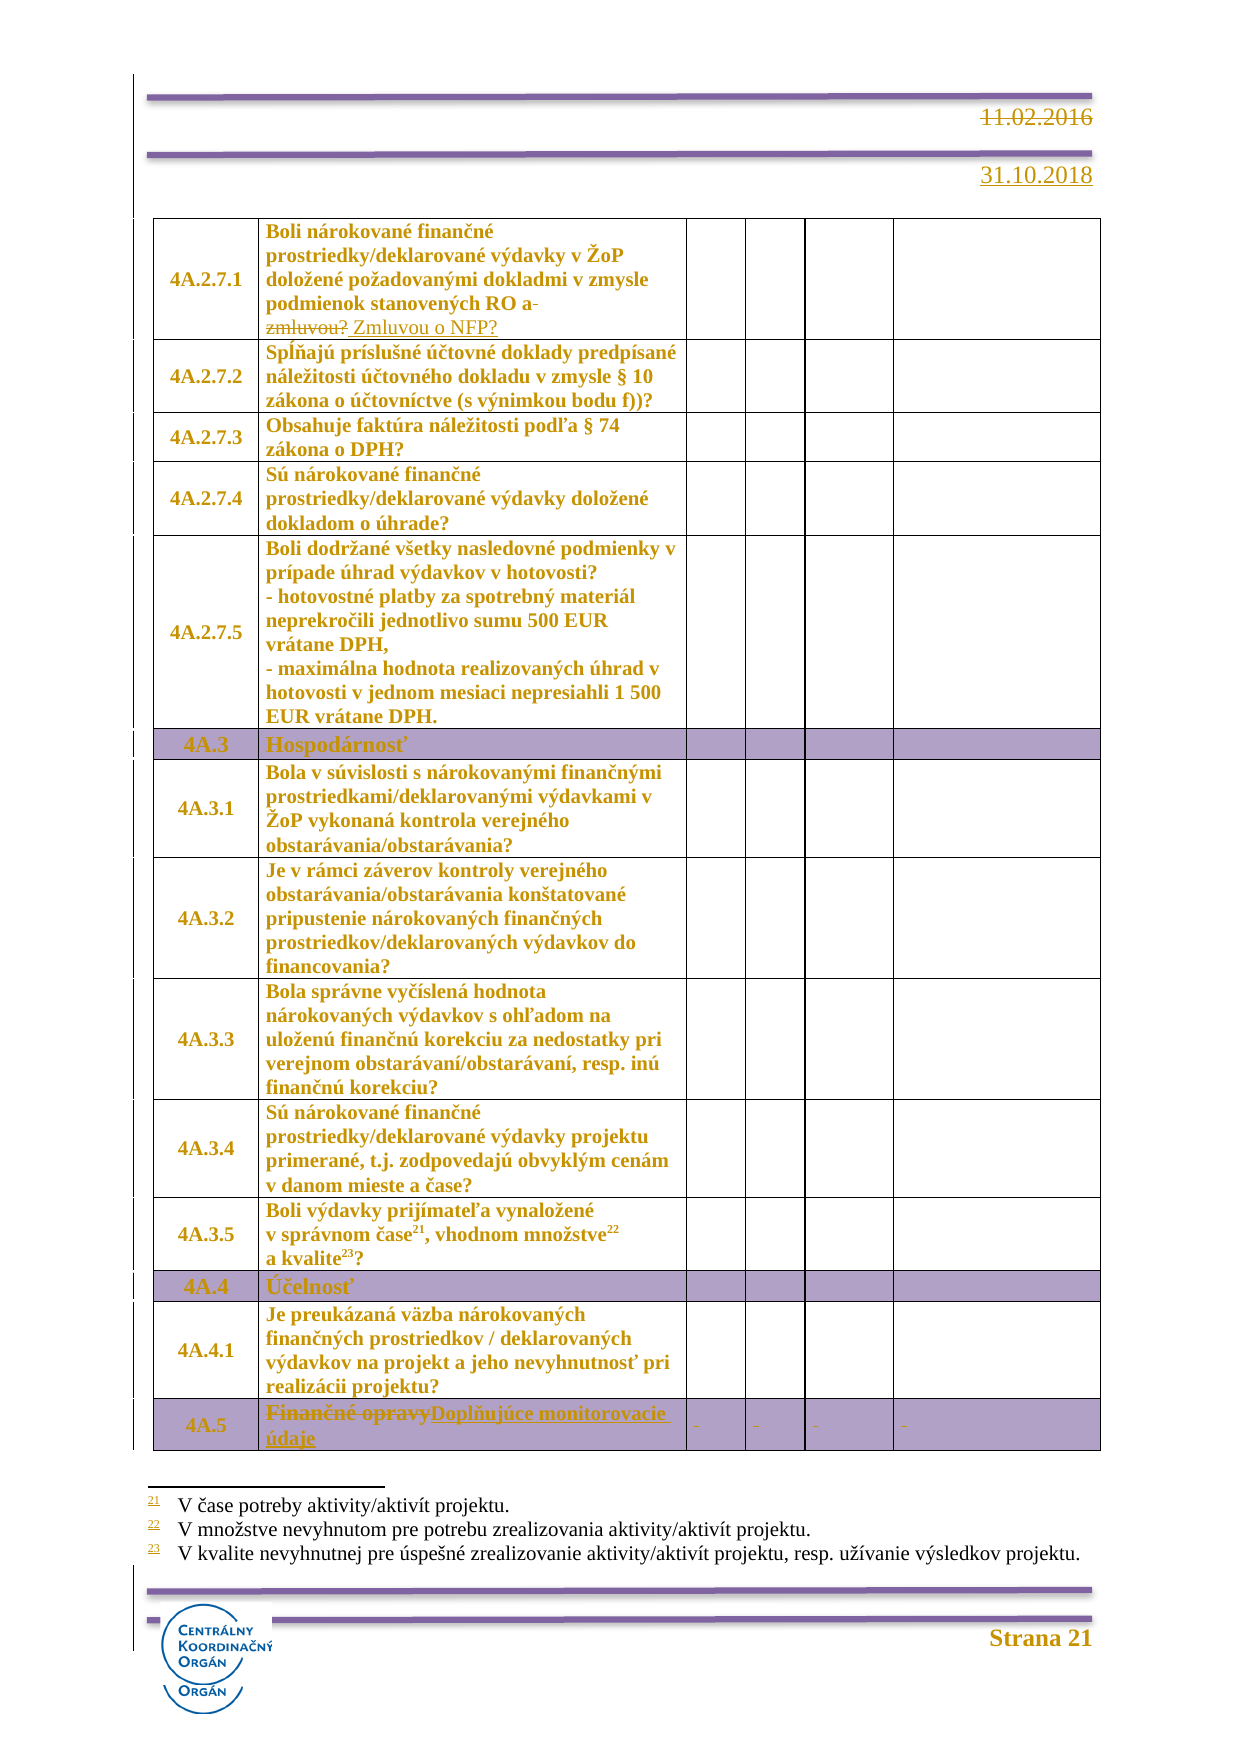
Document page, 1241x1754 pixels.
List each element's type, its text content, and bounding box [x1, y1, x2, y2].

table_cell [259, 1399, 686, 1450]
table_cell [687, 1198, 745, 1270]
table_cell 4A.4.1 [154, 1302, 258, 1398]
table_cell [687, 1100, 745, 1197]
table_cell [894, 729, 1100, 759]
table_cell [894, 413, 1100, 461]
table_cell [894, 1399, 1100, 1450]
table_cell Bola správne vyčíslená hodnota nárokovaných výdavkov s ohľadom na uloženú finančnú korekciu za nedostatky pri verejnom obstarávaní/obstarávaní, resp. inú finančnú korekciu? [259, 979, 686, 1099]
table_cell [894, 760, 1100, 857]
picture [159, 1602, 272, 1713]
table_cell 4A.4 [154, 1271, 258, 1301]
table_cell 4A.3.3 [154, 979, 258, 1099]
table_cell [687, 729, 745, 759]
table_cell [806, 858, 893, 978]
table_cell Bola v súvislosti s nárokovanými finančnými prostriedkami/deklarovanými výdavkami v ŽoP vykonaná kontrola verejného obstarávania/obstarávania? [259, 760, 686, 857]
table_cell [806, 413, 893, 461]
table_cell [806, 340, 893, 412]
table_cell [746, 760, 804, 857]
table_cell [687, 1302, 745, 1398]
table_cell [687, 413, 745, 461]
table_cell 4A.2.7.2 [154, 340, 258, 412]
table_cell 4A.2.7.5 [154, 536, 258, 728]
table_cell Sú nárokované finančné prostriedky/deklarované výdavky doložené dokladom o úhrade? [259, 462, 686, 534]
table_cell [894, 340, 1100, 412]
table_cell [687, 462, 745, 534]
table_cell [894, 1302, 1100, 1398]
table_cell Boli výdavky prijímateľa vynaložené v správnom čase, vhodnom množstve a kvalite? [259, 1198, 686, 1270]
table_cell [746, 858, 804, 978]
table_cell [806, 729, 893, 759]
table_cell [894, 1198, 1100, 1270]
table_cell [806, 760, 893, 857]
table_cell [894, 462, 1100, 534]
table_cell [687, 219, 745, 339]
table_cell [806, 979, 893, 1099]
table_cell Je preukázaná väzba nárokovaných finančných prostriedkov / deklarovaných výdavkov na projekt a jeho nevyhnutnosť pri realizácii projektu? [259, 1302, 686, 1398]
table_cell [746, 979, 804, 1099]
table_cell Účelnosť [259, 1271, 686, 1301]
table_cell [687, 760, 745, 857]
table_cell 4A.2.7.3 [154, 413, 258, 461]
table_cell [806, 1399, 893, 1450]
table_cell [746, 1399, 804, 1450]
table_cell [806, 219, 893, 339]
table_cell [746, 536, 804, 728]
table_cell [746, 1198, 804, 1270]
table_cell [687, 536, 745, 728]
table_cell [746, 219, 804, 339]
table_cell 4A.2.7.4 [154, 462, 258, 534]
table_cell [806, 536, 893, 728]
table_cell [894, 536, 1100, 728]
table_cell [746, 462, 804, 534]
table_cell [687, 340, 745, 412]
table_cell [687, 1271, 745, 1301]
table_cell [806, 1271, 893, 1301]
table_cell [746, 729, 804, 759]
table_cell [806, 1100, 893, 1197]
table_cell 4A.2.7.1 [154, 219, 258, 339]
table_cell [687, 979, 745, 1099]
table_cell Obsahuje faktúra náležitosti podľa § 74 zákona o DPH? [259, 413, 686, 461]
table_cell [687, 858, 745, 978]
table_cell [746, 340, 804, 412]
table_cell Boli dodržané všetky nasledovné podmienky v prípade úhrad výdavkov v hotovosti? - hotovostné platby za spotrebný materiál neprekročili jednotlivo sumu 500 EUR vrátane DPH, - maximálna hodnota realizovaných úhrad v hotovosti v jednom mesiaci nepresiahli 1 500 EUR vrátane DPH. [259, 536, 686, 728]
table_cell [894, 1271, 1100, 1301]
table_cell [894, 219, 1100, 339]
table_cell 4A.3.1 [154, 760, 258, 857]
table_cell [806, 462, 893, 534]
table_cell 4A.5 [154, 1399, 258, 1450]
table_cell 4A.3.5 [154, 1198, 258, 1270]
table_cell Sú nárokované finančné prostriedky/deklarované výdavky projektu primerané, t.j. zodpovedajú obvyklým cenám v danom mieste a čase? [259, 1100, 686, 1197]
table_cell Je v rámci záverov kontroly verejného obstarávania/obstarávania konštatované pripustenie nárokovaných finančných prostriedkov/deklarovaných výdavkov do financovania? [259, 858, 686, 978]
table_cell [806, 1302, 893, 1398]
table_cell [806, 1198, 893, 1270]
table_cell 4A.3.2 [154, 858, 258, 978]
table_cell [894, 979, 1100, 1099]
table_cell [746, 1271, 804, 1301]
table_cell [894, 1100, 1100, 1197]
table_cell Hospodárnosť [259, 729, 686, 759]
table_cell [687, 1399, 745, 1450]
table_cell 4A.3.4 [154, 1100, 258, 1197]
table_cell [894, 858, 1100, 978]
table_cell [746, 1100, 804, 1197]
table_cell Boli nárokované finančné prostriedky/deklarované výdavky v ŽoP doložené požadovanými dokladmi v zmysle podmienok stanovených RO a [259, 219, 686, 339]
table_cell 4A.3 [154, 729, 258, 759]
table_cell Spĺňajú príslušné účtovné doklady predpísané náležitosti účtovného dokladu v zmysle § 10 zákona o účtovníctve (s výnimkou bodu f))? [259, 340, 686, 412]
table_cell [746, 413, 804, 461]
table_cell [746, 1302, 804, 1398]
